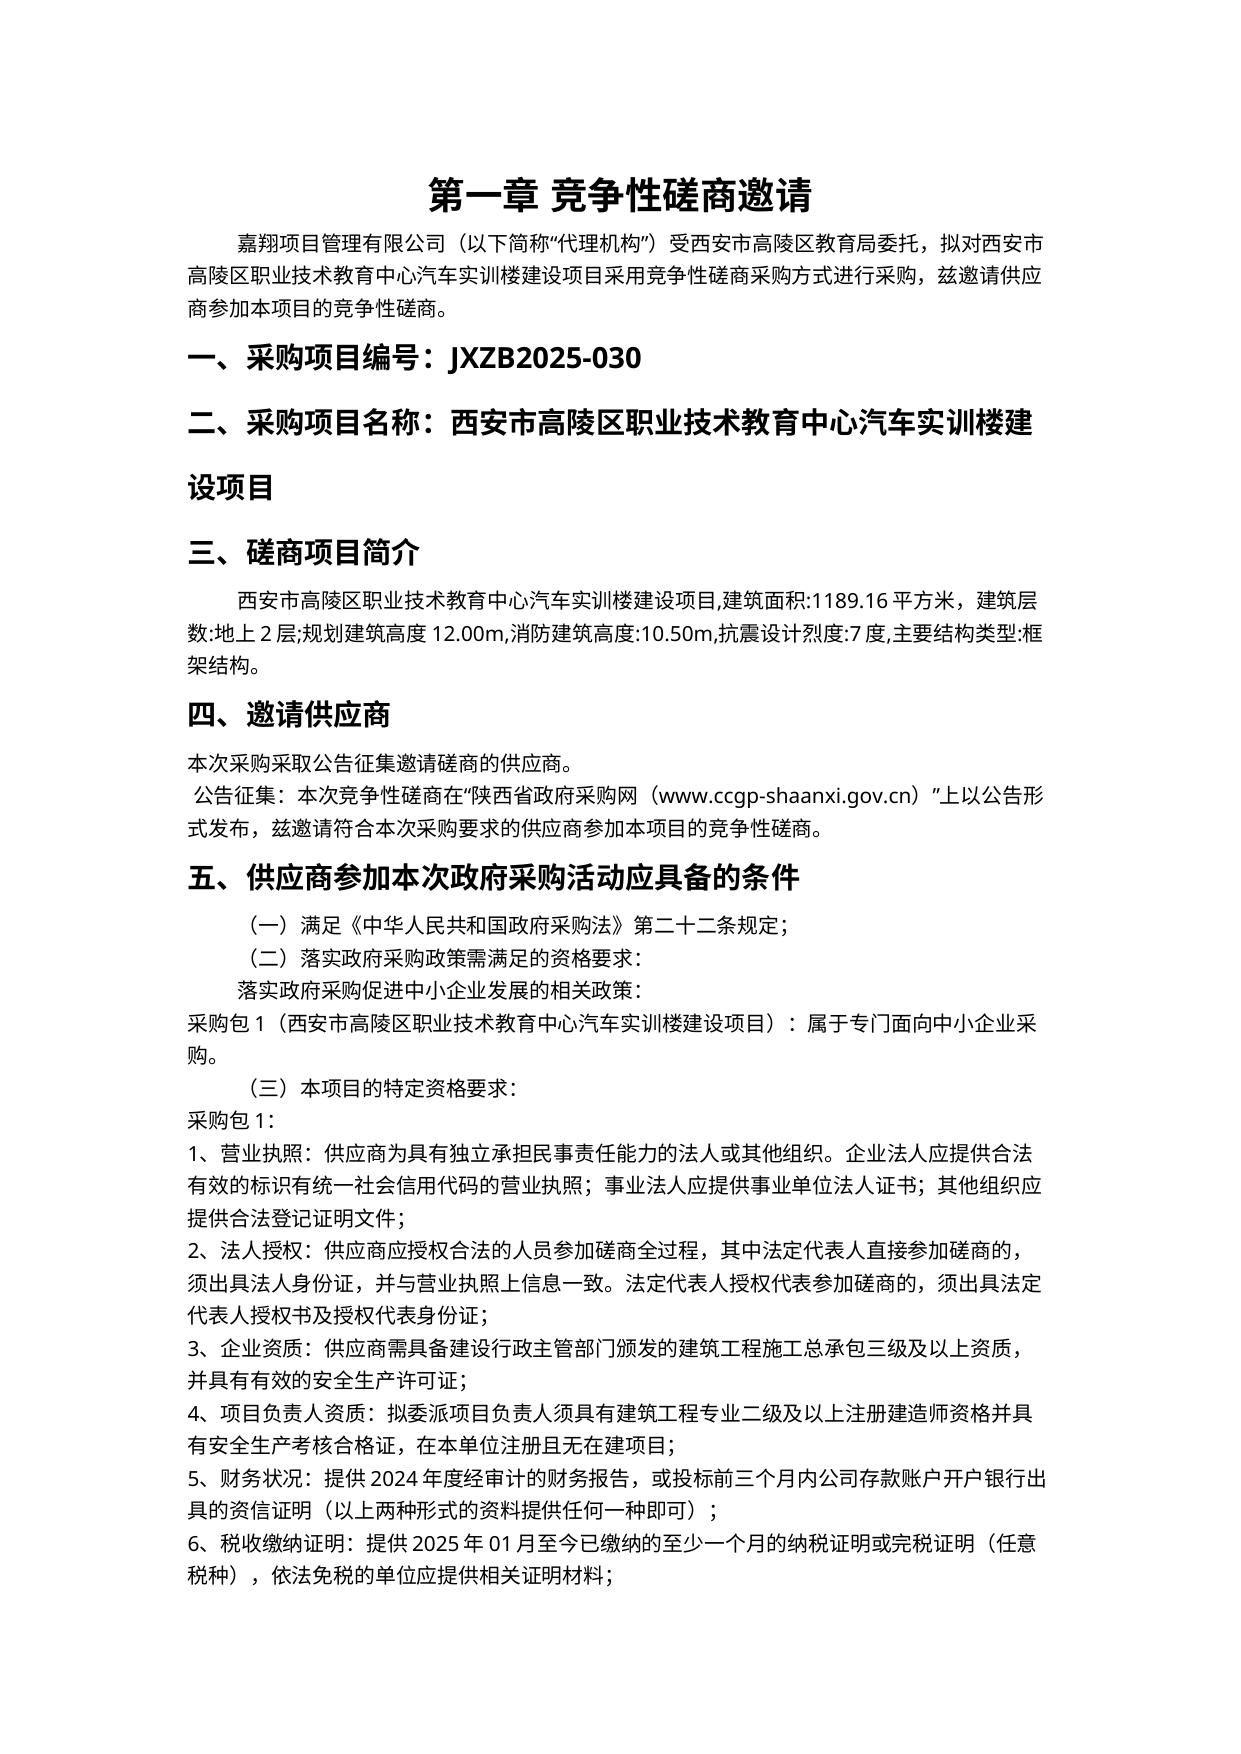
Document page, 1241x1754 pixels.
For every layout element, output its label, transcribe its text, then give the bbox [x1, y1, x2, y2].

text 公告征集：本次竞争性磋商在“陕西省政府采购网（www.ccgp-shaanxi.gov.cn）”上以公告形式发布，兹邀请符合本次采购要求的供应商参加本项目的竞争性磋商。 [187, 779, 1053, 844]
text （三）本项目的特定资格要求： [187, 1072, 1053, 1104]
text 一、采购项目编号：JXZB2025-030 [187, 324, 1053, 389]
text 嘉翔项目管理有限公司（以下简称“代理机构”）受西安市高陵区教育局委托，拟对西安市高陵区职业技术教育中心汽车实训楼建设项目采用竞争性磋商采购方式进行采购，兹邀请供应商参加本项目的竞争性磋商。 [187, 227, 1053, 324]
text 1、营业执照：供应商为具有独立承担民事责任能力的法人或其他组织。企业法人应提供合法有效的标识有统一社会信用代码的营业执照；事业法人应提供事业单位法人证书；其他组织应提供合法登记证明文件； [187, 1137, 1053, 1234]
text 3、企业资质：供应商需具备建设行政主管部门颁发的建筑工程施工总承包三级及以上资质，并具有有效的安全生产许可证； [187, 1332, 1053, 1397]
text 6、税收缴纳证明：提供2025年01月至今已缴纳的至少一个月的纳税证明或完税证明（任意税种），依法免税的单位应提供相关证明材料； [187, 1527, 1053, 1592]
text （二）落实政府采购政策需满足的资格要求： [187, 942, 1053, 974]
text 西安市高陵区职业技术教育中心汽车实训楼建设项目,建筑面积:1189.16平方米，建筑层数:地上2层;规划建筑高度12.00m,消防建筑高度:10.50m,抗震设计烈度:7度,主要结构类型:框架结构。 [187, 584, 1053, 682]
text 4、项目负责人资质：拟委派项目负责人须具有建筑工程专业二级及以上注册建造师资格并具有安全生产考核合格证，在本单位注册且无在建项目； [187, 1397, 1053, 1462]
text 本次采购采取公告征集邀请磋商的供应商。 [187, 747, 1053, 779]
text 2、法人授权：供应商应授权合法的人员参加磋商全过程，其中法定代表人直接参加磋商的，须出具法人身份证，并与营业执照上信息一致。法定代表人授权代表参加磋商的，须出具法定代表人授权书及授权代表身份证； [187, 1234, 1053, 1332]
text 四、邀请供应商 [187, 682, 1053, 747]
text 五、供应商参加本次政府采购活动应具备的条件 [187, 844, 1053, 909]
text 第一章 竞争性磋商邀请 [187, 162, 1053, 227]
text 落实政府采购促进中小企业发展的相关政策： [187, 974, 1053, 1007]
text 二、采购项目名称：西安市高陵区职业技术教育中心汽车实训楼建设项目 [187, 389, 1053, 519]
text 5、财务状况：提供2024年度经审计的财务报告，或投标前三个月内公司存款账户开户银行出具的资信证明（以上两种形式的资料提供任何一种即可）； [187, 1462, 1053, 1527]
text 采购包1： [187, 1104, 1053, 1137]
text （一）满足《中华人民共和国政府采购法》第二十二条规定； [187, 909, 1053, 942]
text 三、磋商项目简介 [187, 519, 1053, 584]
text 采购包1（西安市高陵区职业技术教育中心汽车实训楼建设项目）：属于专门面向中小企业采购。 [187, 1007, 1053, 1072]
